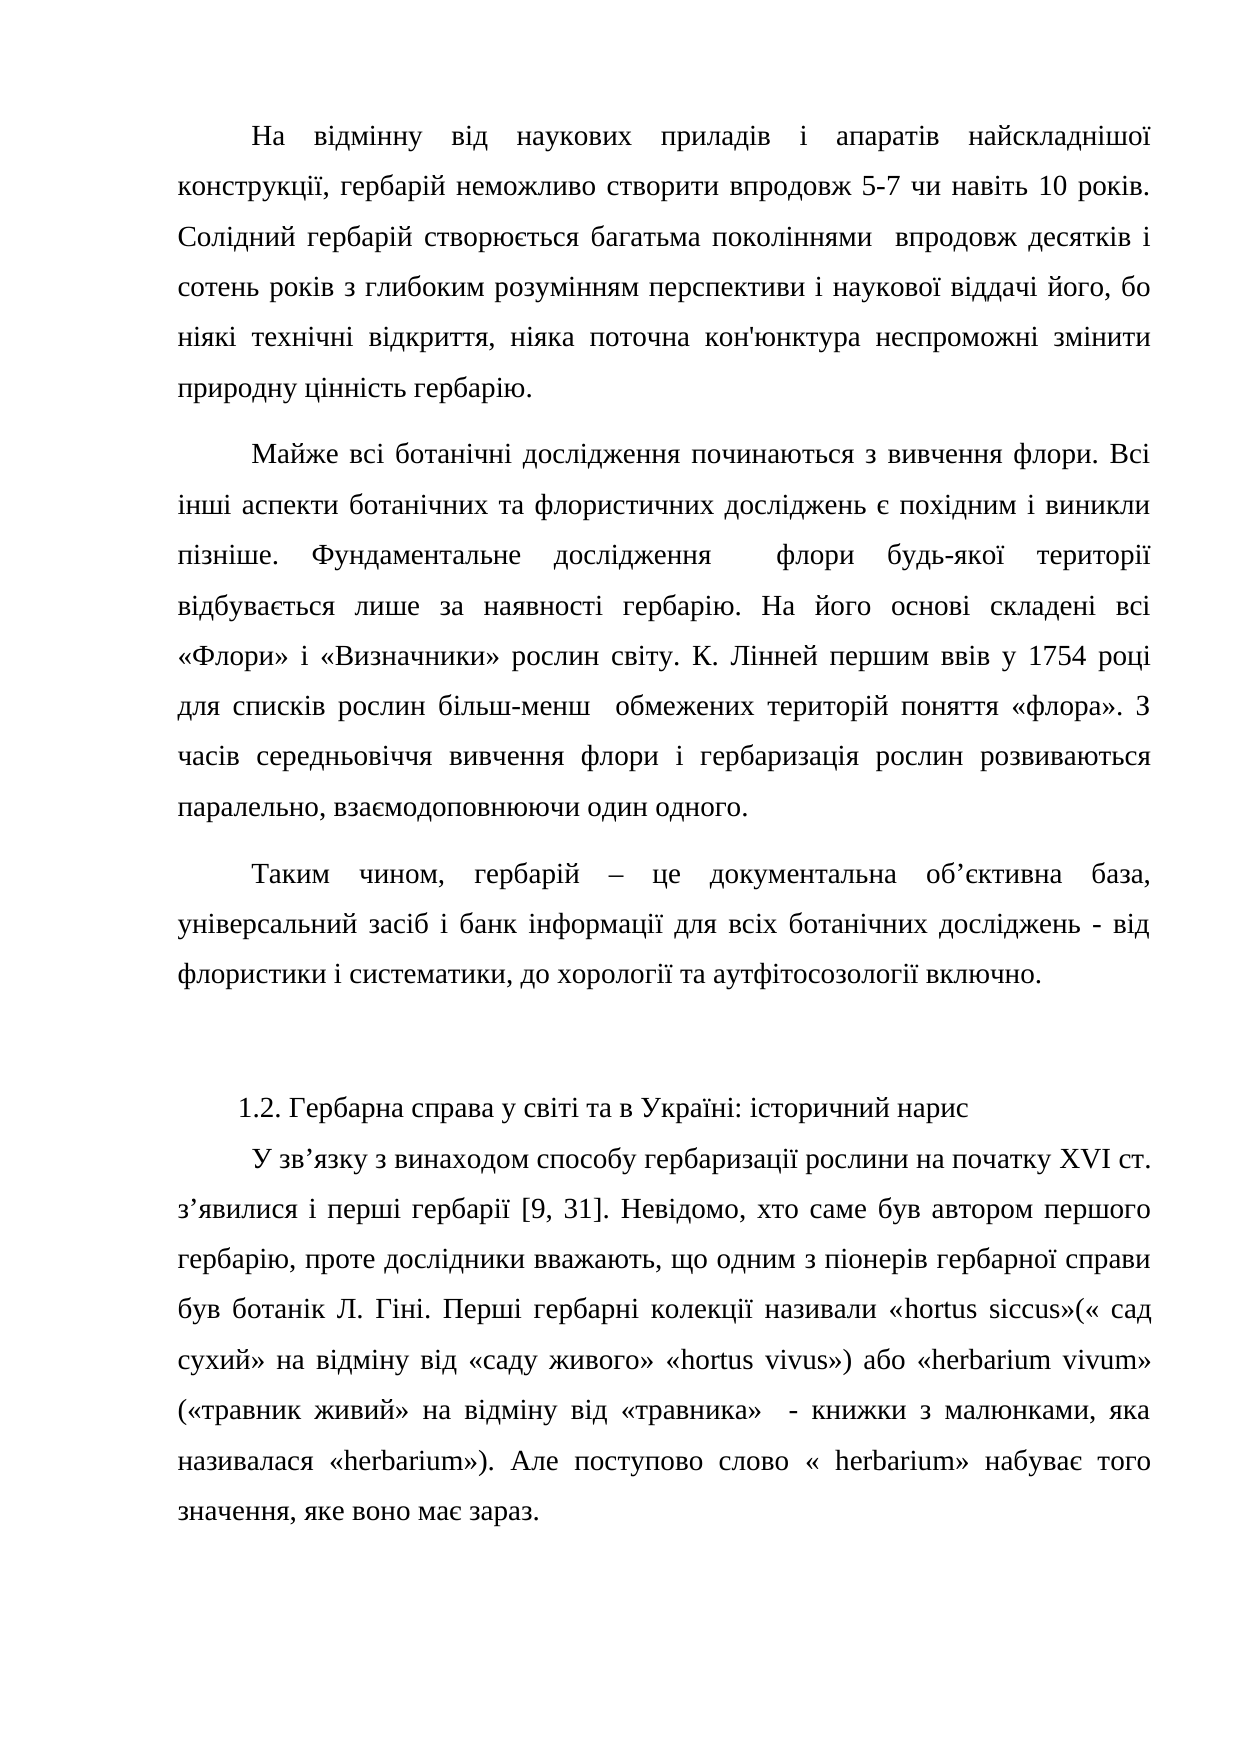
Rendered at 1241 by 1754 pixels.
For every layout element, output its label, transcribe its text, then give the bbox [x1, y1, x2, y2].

text Таким чином, гербарій – це документальна об’єктивна база, універсальний засіб і банк інформації для всіх ботанічних досліджень - від флористики і систематики, до хорології та аутфітосозології включно. [177, 856, 1152, 990]
text Майже всі ботанічні дослідження починаються з вивчення флори. Всі інші аспекти ботанічних та флористичних досліджень є похідним і виникли пізніше. Фундаментальне дослідження флори будь-якої території відбувається лише за наявності гербарію. На його основі складені всі «Флори» і «Визначники» рослин світу. К. Лінней першим ввів у 1754 році для списків рослин більш-менш обмежених територій поняття «флора». З часів середньовіччя вивчення флори і гербаризація рослин розвиваються паралельно, взаємодоповнюючи один одного. [177, 437, 1152, 822]
text 1.2. Гербарна справа у світі та в Україні: історичний нарис [238, 1090, 1152, 1124]
text У зв’язку з винаходом способу гербаризації рослини на початку XVI ст. з’явилися і перші гербарії [9, 31]. Невідомо, хто саме був автором першого гербарію, проте дослідники вважають, що одним з піонерів гербарної справи був ботанік Л. Гіні. Перші гербарні колекції називали «hortus siccus»(« сад сухий» на відміну від «саду живого» «hortus vivus») або «herbarium vivum» («травник живий» на відміну від «травника» - книжки з малюнками, яка називалася «herbarium»). Але поступово слово « herbarium» набуває того значення, яке воно має зараз. [177, 1141, 1152, 1526]
text На відмінну від наукових приладів і апаратів найскладнішої конструкції, гербарій неможливо створити впродовж 5-7 чи навіть 10 років. Солідний гербарій створюється багатьма поколіннями впродовж десятків і сотень років з глибоким розумінням перспективи і наукової віддачі його, бо ніякі технічні відкриття, ніяка поточна кон'юнктура неспроможні змінити природну цінність гербарію. [177, 118, 1152, 403]
